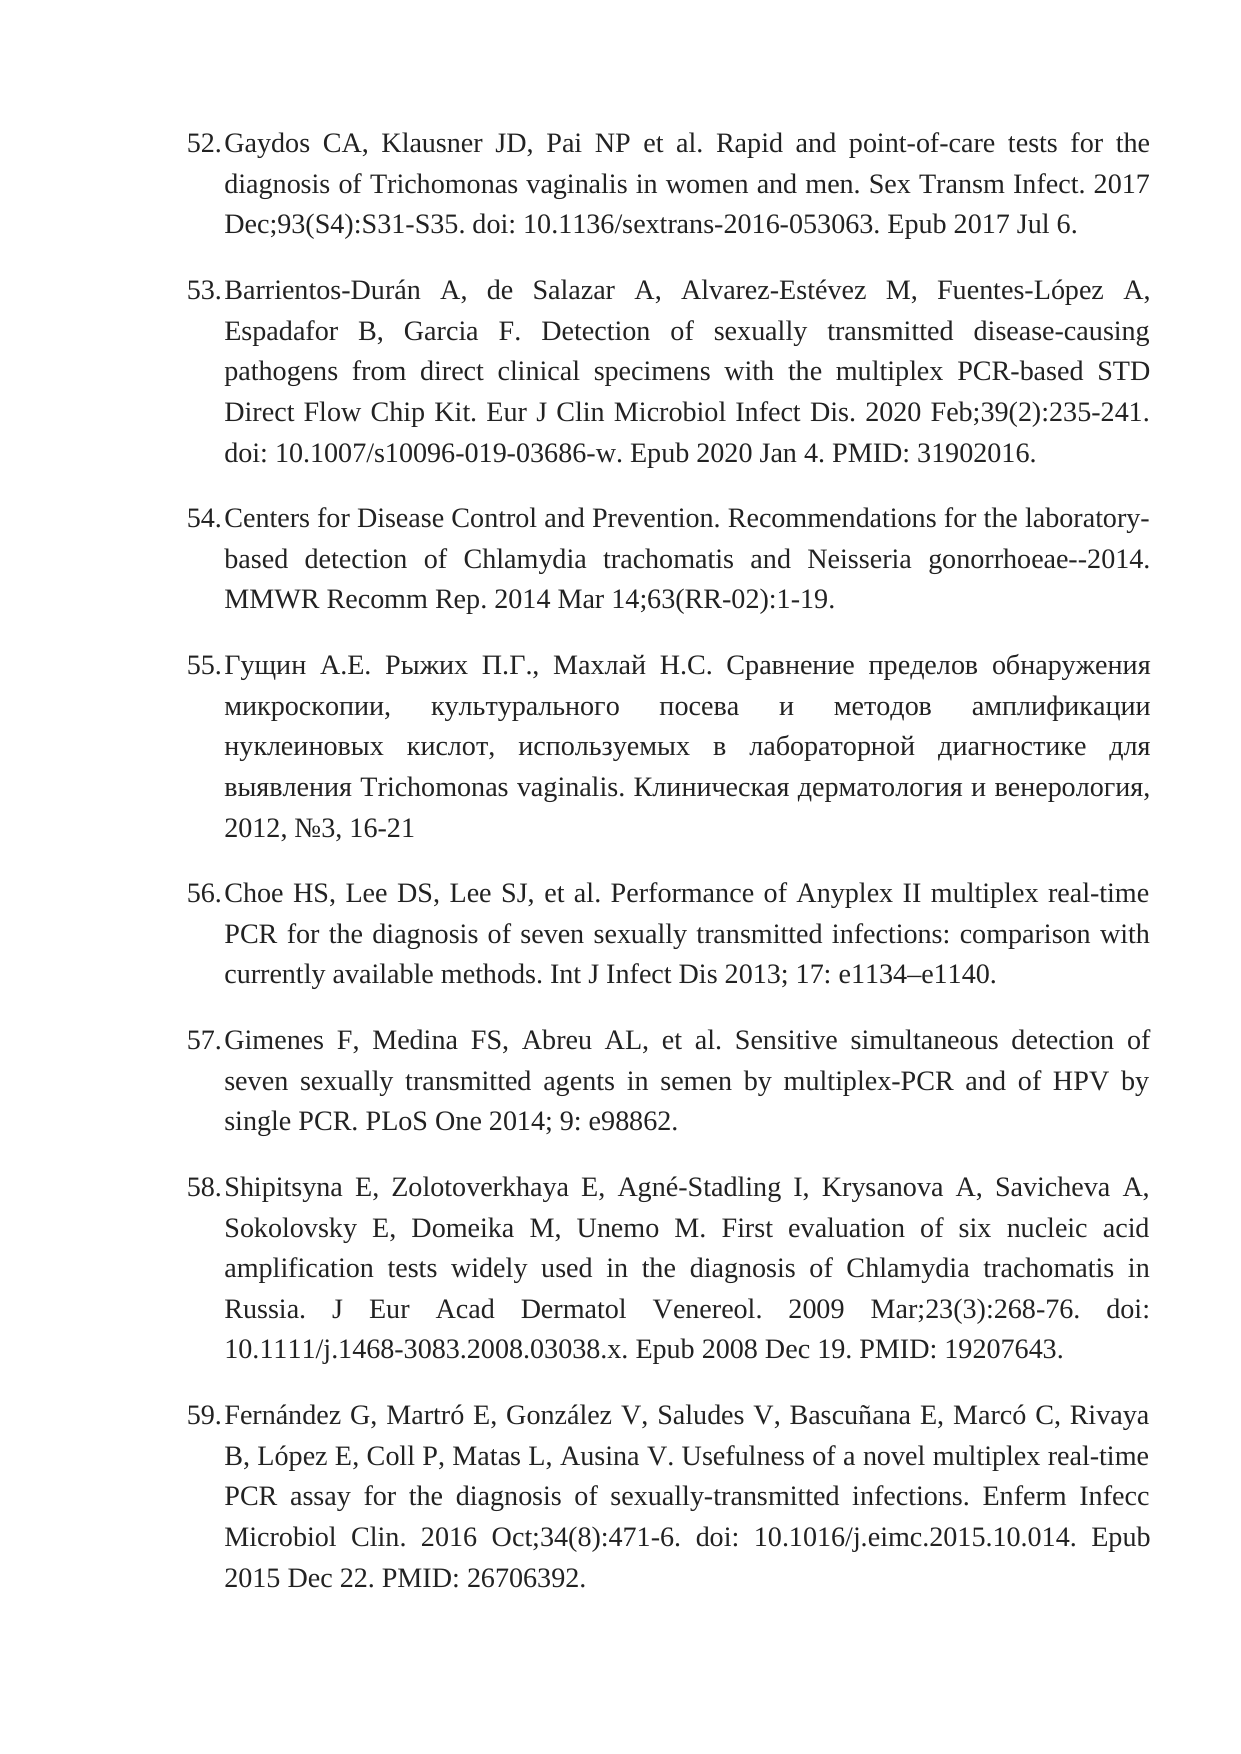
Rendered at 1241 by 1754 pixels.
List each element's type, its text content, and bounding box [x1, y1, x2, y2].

list Centers for Disease Control and Prevention. Recommendations for the laboratory-based detection of Chlamydia trachomatis and Neisseria gonorrhoeae--2014. MMWR Recomm Rep. 2014 Mar 14;63(RR-02):1-19. [187, 493, 1152, 615]
list Fernández G, Martró E, González V, Saludes V, Bascuñana E, Marcó C, Rivaya B, López E, Coll P, Matas L, Ausina V. Usefulness of a novel multiplex real-time PCR assay for the diagnosis of sexually-transmitted infections. Enferm Infecc Microbiol Clin. 2016 Oct;34(8):471-6. doi: 10.1016/j.eimc.2015.10.014. Epub 2015 Dec 22. PMID: 26706392. [187, 1390, 1152, 1593]
list Гущин А.Е. Рыжих П.Г., Махлай Н.С. Сравнение пределов обнаружения микроскопии, культурального посева и методов амплификации нуклеиновых кислот, используемых в лабораторной диагностике для выявления Trichomonas vaginalis. Клиническая дерматология и венерология, 2012, №3, 16-21 [187, 640, 1152, 843]
list Gaydos CA, Klausner JD, Pai NP et al. Rapid and point-of-care tests for the diagnosis of Trichomonas vaginalis in women and men. Sex Transm Infect. 2017 Dec;93(S4):S31-S35. doi: 10.1136/sextrans-2016-053063. Epub 2017 Jul 6. [187, 118, 1152, 240]
list Choe HS, Lee DS, Lee SJ, et al. Performance of Anyplex II multiplex real-time PCR for the diagnosis of seven sexually transmitted infections: comparison with currently available methods. Int J Infect Dis 2013; 17: e1134–e1140. [187, 868, 1152, 990]
list Shipitsyna E, Zolotoverkhaya E, Agné-Stadling I, Krysanova A, Savicheva A, Sokolovsky E, Domeika M, Unemo M. First evaluation of six nucleic acid amplification tests widely used in the diagnosis of Chlamydia trachomatis in Russia. J Eur Acad Dermatol Venereol. 2009 Mar;23(3):268-76. doi: 10.1111/j.1468-3083.2008.03038.x. Epub 2008 Dec 19. PMID: 19207643. [187, 1162, 1152, 1365]
list Gimenes F, Medina FS, Abreu AL, et al. Sensitive simultaneous detection of seven sexually transmitted agents in semen by multiplex-PCR and of HPV by single PCR. PLoS One 2014; 9: e98862. [187, 1015, 1152, 1137]
list Barrientos-Durán A, de Salazar A, Alvarez-Estévez M, Fuentes-López A, Espadafor B, Garcia F. Detection of sexually transmitted disease-causing pathogens from direct clinical specimens with the multiplex PCR-based STD Direct Flow Chip Kit. Eur J Clin Microbiol Infect Dis. 2020 Feb;39(2):235-241. doi: 10.1007/s10096-019-03686-w. Epub 2020 Jan 4. PMID: 31902016. [187, 265, 1152, 468]
